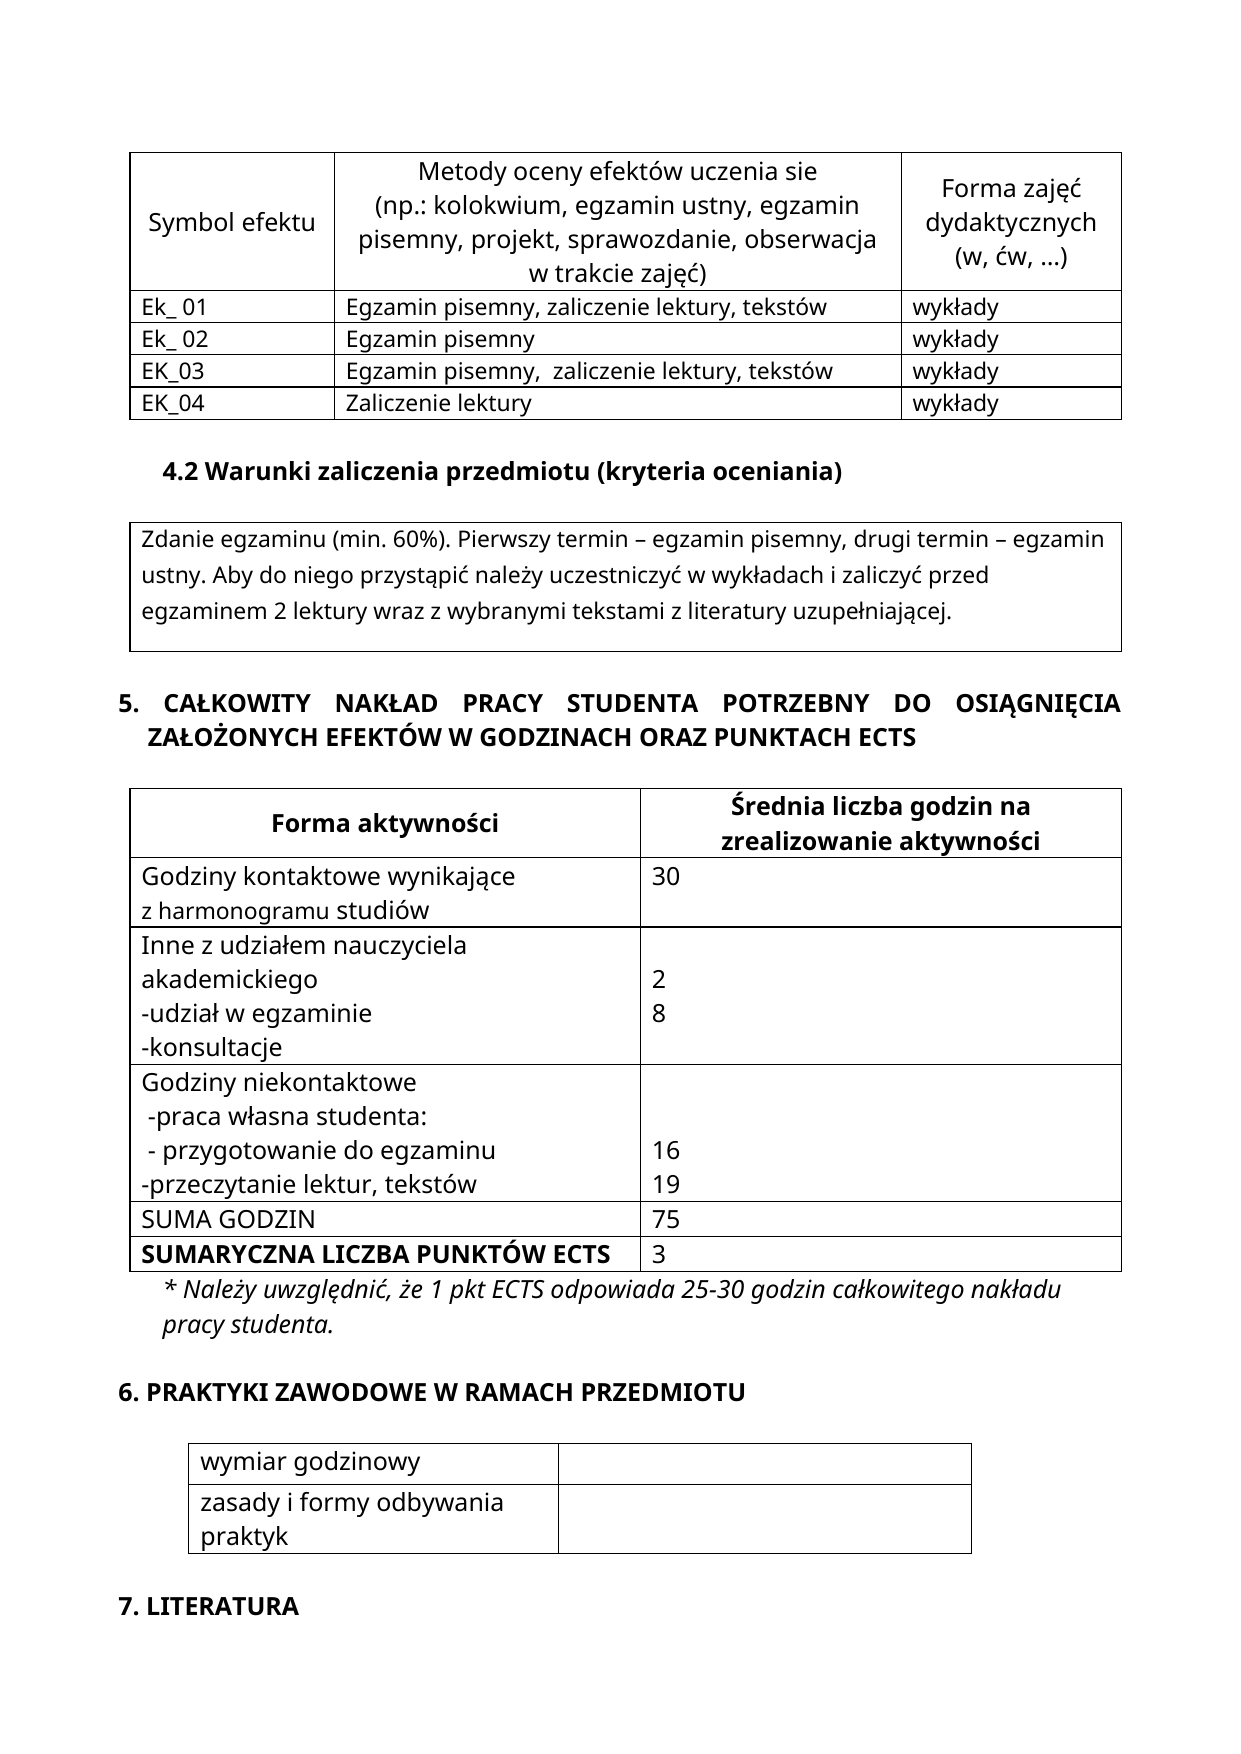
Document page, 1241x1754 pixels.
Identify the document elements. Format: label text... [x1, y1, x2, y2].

table_cell Godziny niekontaktowe -praca własna studenta: - przygotowanie do egzaminu -przeczytanie lektur, tekstów [131, 1065, 640, 1201]
table_cell 16 19 [641, 1065, 1121, 1201]
text * Należy uwzględnić, że 1 pkt ECTS odpowiada 25-30 godzin całkowitego nakładu pracy studenta. [162, 1272, 1122, 1340]
table_cell Egzamin pisemny [335, 323, 901, 354]
text 4.2 Warunki zaliczenia przedmiotu (kryteria oceniania) [162, 454, 1122, 488]
table_cell 2 8 [641, 928, 1121, 1064]
table_cell Zaliczenie lektury [335, 388, 901, 419]
table_header Metody oceny efektów uczenia sie (np.: kolokwium, egzamin ustny, egzamin pisemny, projekt, sprawozdanie, obserwacja w trakcie zajęć) [335, 153, 901, 289]
table_cell 75 [641, 1202, 1121, 1236]
table_cell 30 [641, 858, 1121, 926]
table_header Średnia liczba godzin na zrealizowanie aktywności [641, 789, 1121, 857]
table_cell Ek_ 01 [131, 291, 334, 322]
table_cell wykłady [902, 291, 1121, 322]
table_cell Egzamin pisemny, zaliczenie lektury, tekstów [335, 355, 901, 386]
table_header Forma aktywności [131, 789, 640, 857]
table_cell wykłady [902, 355, 1121, 386]
text 5. CAŁKOWITY NAKŁAD PRACY STUDENTA POTRZEBNY DO OSIĄGNIĘCIA ZAŁOŻONYCH EFEKTÓW W GODZINACH ORAZ PUNKTACH ECTS [118, 686, 1122, 754]
table_cell Ek_ 02 [131, 323, 334, 354]
table_cell Inne z udziałem nauczyciela akademickiego -udział w egzaminie -konsultacje [131, 928, 640, 1064]
table_cell Egzamin pisemny, zaliczenie lektury, tekstów [335, 291, 901, 322]
table_header wymiar godzinowy [189, 1444, 558, 1484]
table_cell SUMARYCZNA LICZBA PUNKTÓW ECTS [131, 1237, 640, 1271]
table_cell 3 [641, 1237, 1121, 1271]
table_cell [559, 1485, 971, 1553]
table_cell EK_04 [131, 388, 334, 419]
table_header [559, 1444, 971, 1484]
table_cell wykłady [902, 388, 1121, 419]
table_cell wykłady [902, 323, 1121, 354]
text 7. LITERATURA [118, 1588, 1122, 1622]
text 6. PRAKTYKI ZAWODOWE W RAMACH PRZEDMIOTU [118, 1374, 1122, 1408]
table_header Symbol efektu [131, 153, 334, 289]
table_cell SUMA GODZIN [131, 1202, 640, 1236]
table_cell EK_03 [131, 355, 334, 386]
table_header Forma zajęć dydaktycznych (w, ćw, …) [902, 153, 1121, 289]
table_cell Godziny kontaktowe wynikające z harmonogramu studiów [131, 858, 640, 926]
table_cell zasady i formy odbywania praktyk [189, 1485, 558, 1553]
table_header Zdanie egzaminu (min. 60%). Pierwszy termin – egzamin pisemny, drugi termin – egzamin ustny. Aby do niego przystąpić należy uczestniczyć w wykładach i zaliczyć przed egzaminem 2 lektury wraz z wybranymi tekstami z literatury uzupełniającej. [131, 523, 1121, 651]
